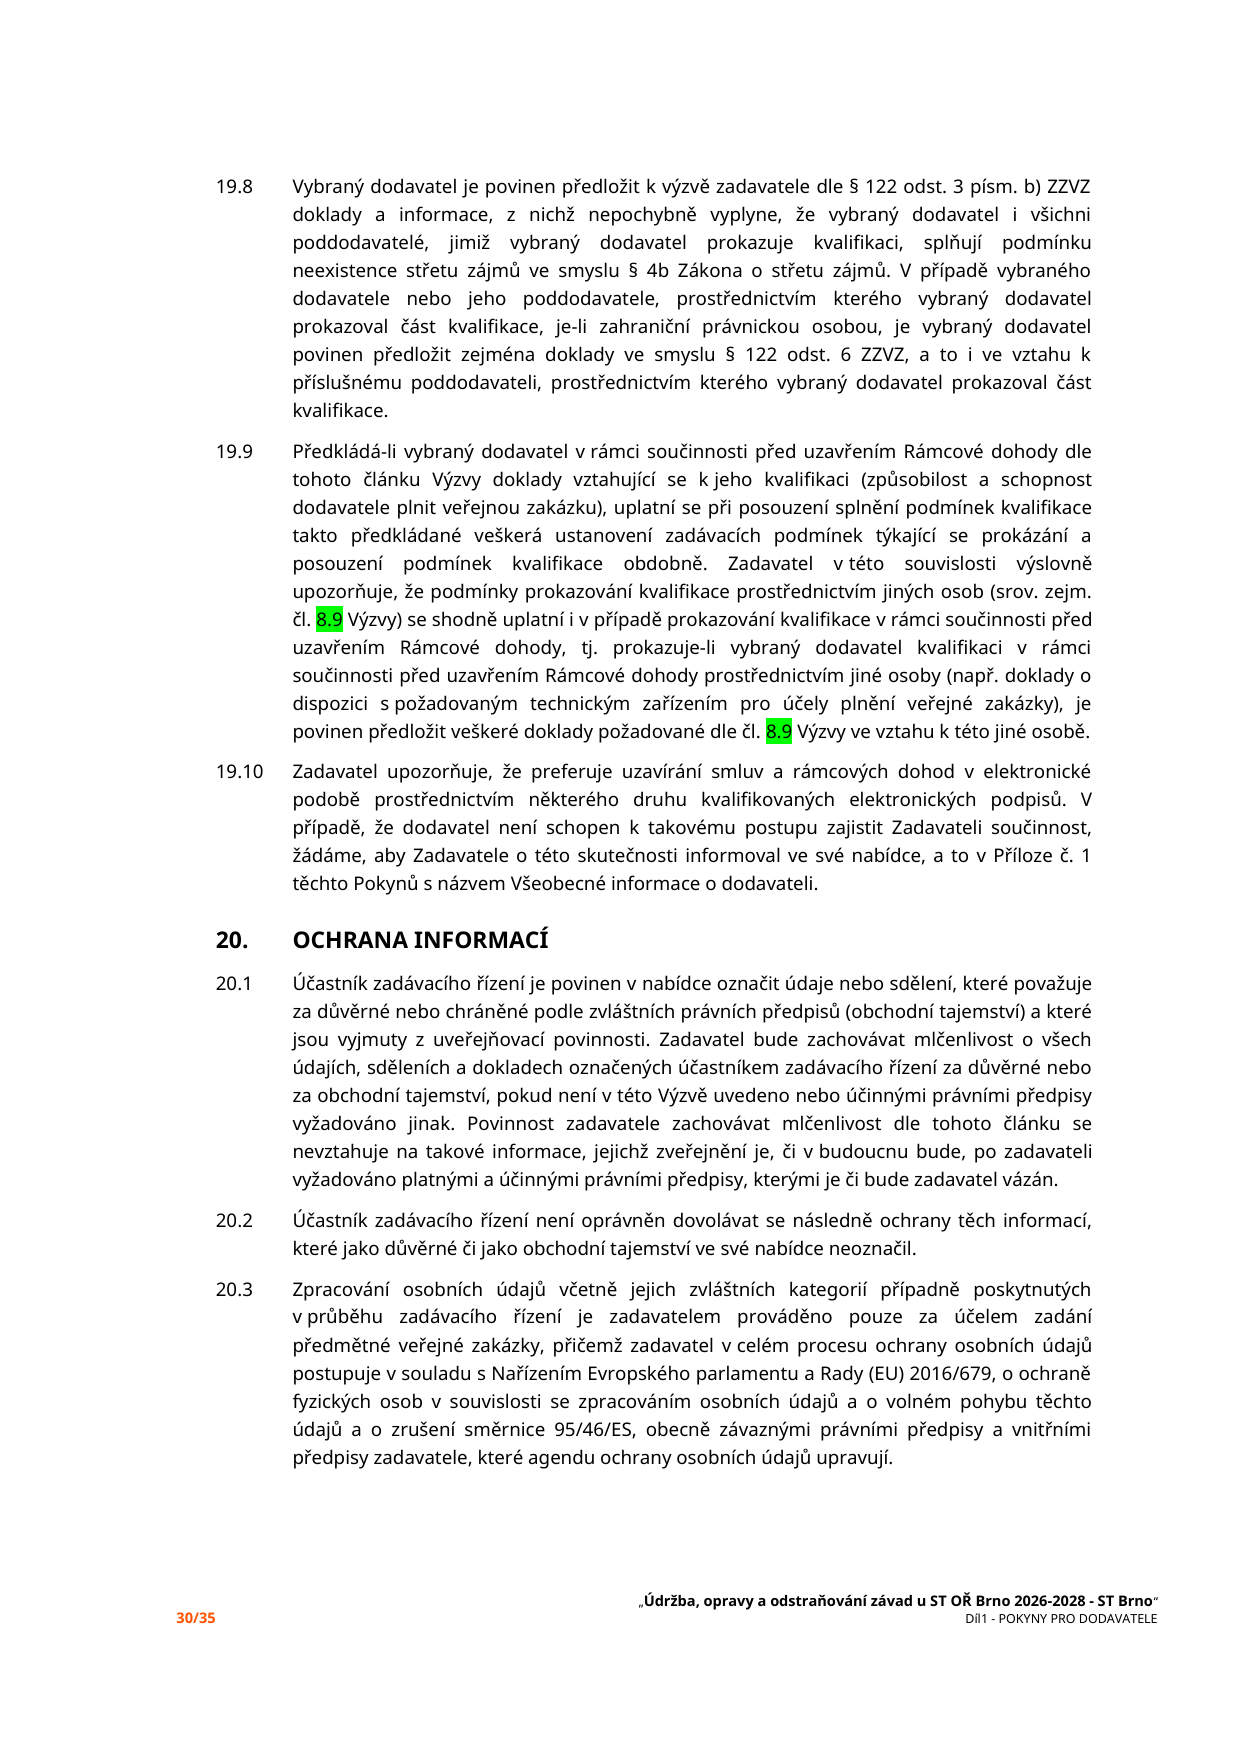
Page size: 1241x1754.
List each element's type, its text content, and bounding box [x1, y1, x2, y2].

text Účastník zadávacího řízení je povinen v nabídce označit údaje nebo sdělení, které považuje za důvěrné nebo chráněné podle zvláštních právních předpisů (obchodní tajemství) a které jsou vyjmuty z uveřejňovací povinnosti. Zadavatel bude zachovávat mlčenlivost o všech údajích, sděleních a dokladech označených účastníkem zadávacího řízení za důvěrné nebo za obchodní tajemství, pokud není v této Výzvě uvedeno nebo účinnými právními předpisy vyžadováno jinak. Povinnost zadavatele zachovávat mlčenlivost dle tohoto článku se nevztahuje na takové informace, jejichž zveřejnění je, či v budoucnu bude, po zadavateli vyžadováno platnými a účinnými právními předpisy, kterými je či bude zadavatel vázán. [216, 971, 1093, 1192]
text Účastník zadávacího řízení není oprávněn dovolávat se následně ochrany těch informací, které jako důvěrné či jako obchodní tajemství ve své nabídce neoznačil. [216, 1207, 1093, 1261]
text Vybraný dodavatel je povinen předložit k výzvě zadavatele dle § 122 odst. 3 písm. b) ZZVZ doklady a informace, z nichž nepochybně vyplyne, že vybraný dodavatel i všichni poddodavatelé, jimiž vybraný dodavatel prokazuje kvalifikaci, splňují podmínku neexistence střetu zájmů ve smyslu § 4b Zákona o střetu zájmů. V případě vybraného dodavatele nebo jeho poddodavatele, prostřednictvím kterého vybraný dodavatel prokazoval část kvalifikace, je-li zahraniční právnickou osobou, je vybraný dodavatel povinen předložit zejména doklady ve smyslu § 122 odst. 6 ZZVZ, a to i ve vztahu k příslušnému poddodavateli, prostřednictvím kterého vybraný dodavatel prokazoval část kvalifikace. [216, 173, 1093, 423]
text Zadavatel upozorňuje, že preferuje uzavírání smluv a rámcových dohod v elektronické podobě prostřednictvím některého druhu kvalifikovaných elektronických podpisů. V případě, že dodavatel není schopen k takovému postupu zajistit Zadavateli součinnost, žádáme, aby Zadavatele o této skutečnosti informoval ve své nabídce, a to v Příloze č. 1 těchto Pokynů s názvem Všeobecné informace o dodavateli. [216, 759, 1093, 896]
text Zpracování osobních údajů včetně jejich zvláštních kategorií případně poskytnutých v průběhu zadávacího řízení je zadavatelem prováděno pouze za účelem zadání předmětné veřejné zakázky, přičemž zadavatel v celém procesu ochrany osobních údajů postupuje v souladu s Nařízením Evropského parlamentu a Rady (EU) 2016/679, o ochraně fyzických osob v souvislosti se zpracováním osobních údajů a o volném pohybu těchto údajů a o zrušení směrnice 95/46/ES, obecně závaznými právními předpisy a vnitřními předpisy zadavatele, které agendu ochrany osobních údajů upravují. [216, 1276, 1093, 1469]
text Předkládá-li vybraný dodavatel v rámci součinnosti před uzavřením Rámcové dohody dle tohoto článku Výzvy doklady vztahující se k jeho kvalifikaci (způsobilost a schopnost dodavatele plnit veřejnou zakázku), uplatní se při posouzení splnění podmínek kvalifikace takto předkládané veškerá ustanovení zadávacích podmínek týkající se prokázání a posouzení podmínek kvalifikace obdobně. Zadavatel v této souvislosti výslovně upozorňuje, že podmínky prokazování kvalifikace prostřednictvím jiných osob (srov. zejm. čl. 8.9 Výzvy) se shodně uplatní i v případě prokazování kvalifikace v rámci součinnosti před uzavřením Rámcové dohody, tj. prokazuje-li vybraný dodavatel kvalifikaci v rámci součinnosti před uzavřením Rámcové dohody prostřednictvím jiné osoby (např. doklady o dispozici s požadovaným technickým zařízením pro účely plnění veřejné zakázky), je povinen předložit veškeré doklady požadované dle čl. 8.9 Výzvy ve vztahu k této jiné osobě. [216, 438, 1093, 744]
text OCHRANA INFORMACÍ [216, 924, 1093, 955]
